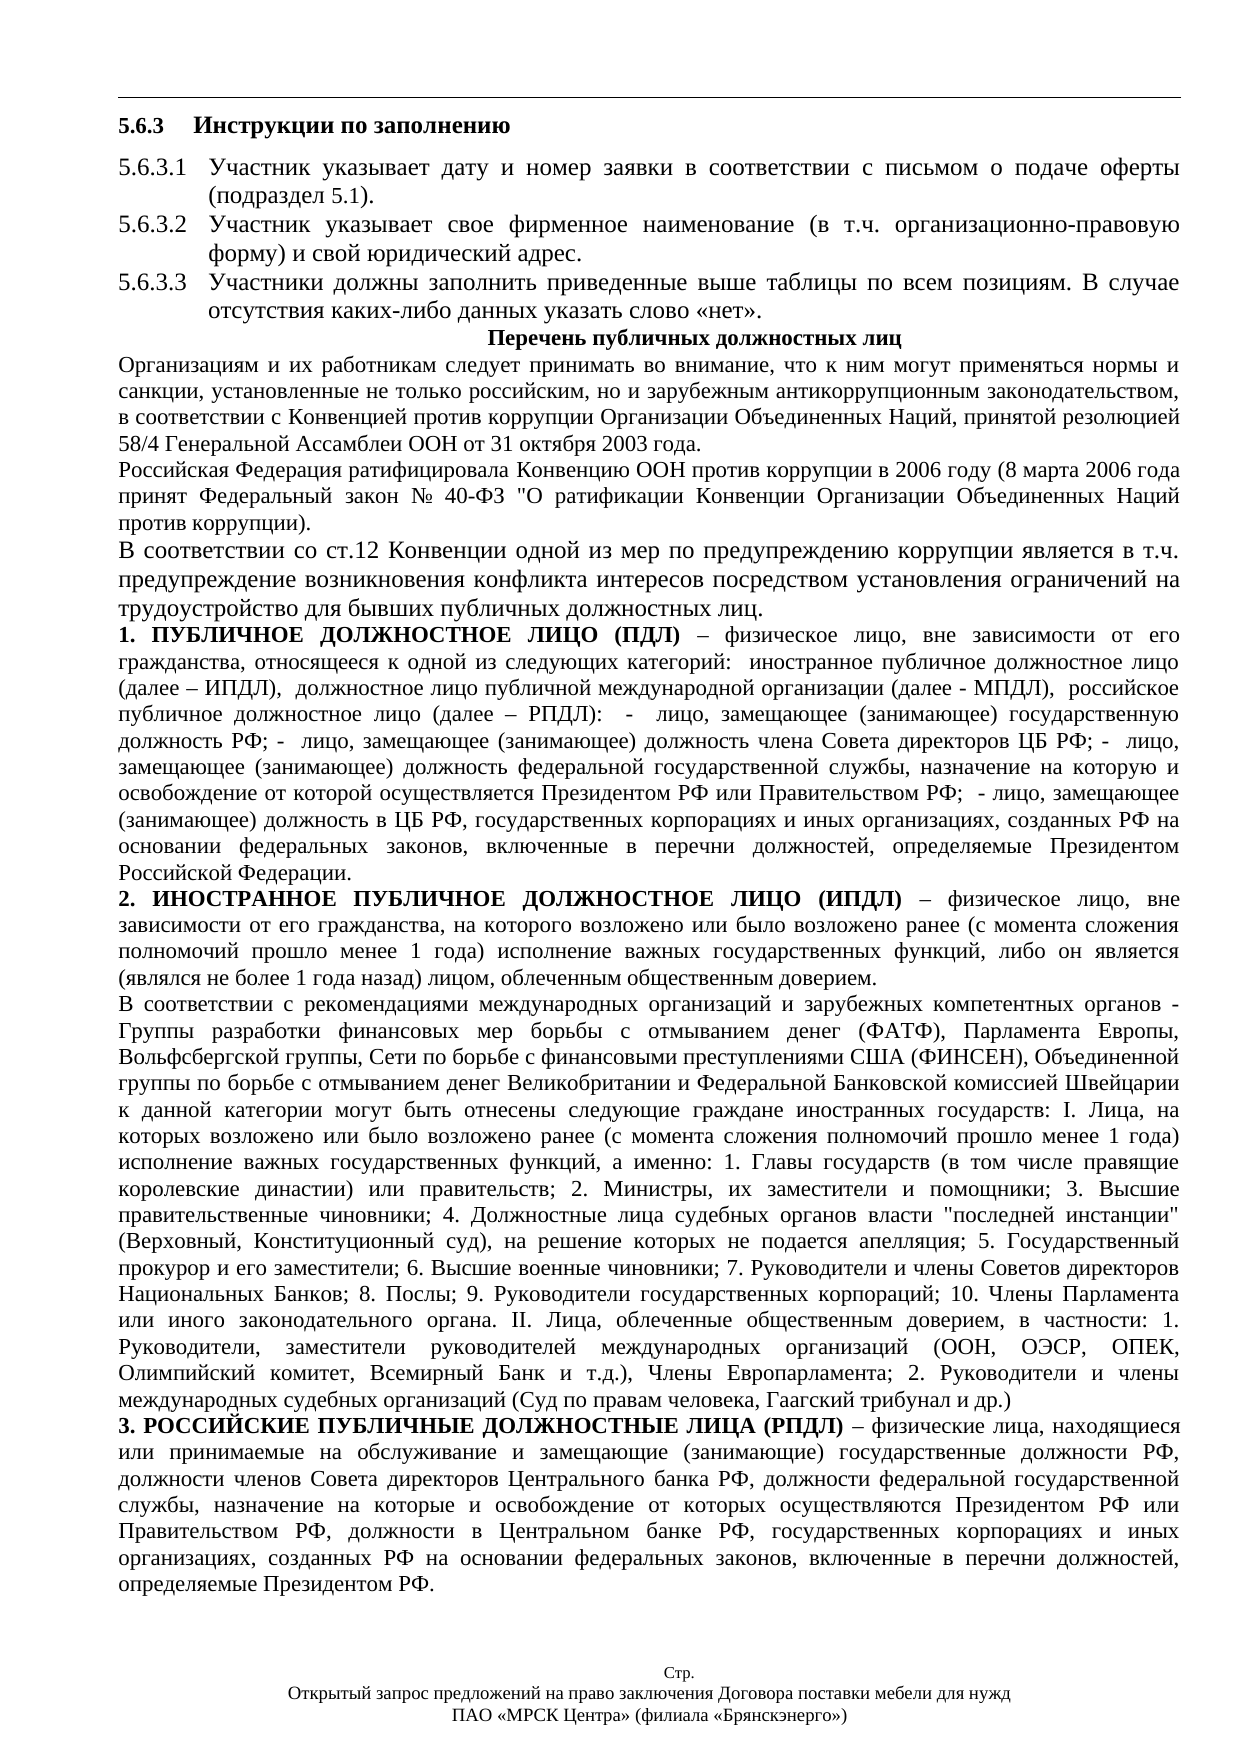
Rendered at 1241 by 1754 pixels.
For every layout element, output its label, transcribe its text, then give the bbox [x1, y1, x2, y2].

list Перечень публичных должностных лиц [208, 324, 1181, 351]
text 1. ПУБЛИЧНОЕ ДОЛЖНОСТНОЕ ЛИЦО (ПДЛ) – физическое лицо, вне зависимости от его гражданства, относящееся к одной из следующих категорий: иностранное публичное должностное лицо (далее – ИПДЛ), должностное лицо публичной международной организации (далее - МПДЛ), российское публичное должностное лицо (далее – РПДЛ): - лицо, замещающее (занимающее) государственную должность РФ; - лицо, замещающее (занимающее) должность члена Совета директоров ЦБ РФ; - лицо, замещающее (занимающее) должность федеральной государственной службы, назначение на которую и освобождение от которой осуществляется Президентом РФ или Правительством РФ; - лицо, замещающее (занимающее) должность в ЦБ РФ, государственных корпорациях и иных организациях, созданных РФ на основании федеральных законов, включенные в перечни должностей, определяемые Президентом Российской Федерации. [118, 621, 1181, 885]
text В соответствии с рекомендациями международных организаций и зарубежных компетентных органов - Группы разработки финансовых мер борьбы с отмыванием денег (ФАТФ), Парламента Европы, Вольфсбергской группы, Сети по борьбе с финансовыми преступлениями США (ФИНСЕН), Объединенной группы по борьбе с отмыванием денег Великобритании и Федеральной Банковской комиссией Швейцарии к данной категории могут быть отнесены следующие граждане иностранных государств: I. Лица, на которых возложено или было возложено ранее (с момента сложения полномочий прошло менее 1 года) исполнение важных государственных функций, а именно: 1. Главы государств (в том числе правящие королевские династии) или правительств; 2. Министры, их заместители и помощники; 3. Высшие правительственные чиновники; 4. Должностные лица судебных органов власти "последней инстанции" (Верховный, Конституционный суд), на решение которых не подается апелляция; 5. Государственный прокурор и его заместители; 6. Высшие военные чиновники; 7. Руководители и члены Советов директоров Национальных Банков; 8. Послы; 9. Руководители государственных корпораций; 10. Члены Парламента или иного законодательного органа. II. Лица, облеченные общественным доверием, в частности: 1. Руководители, заместители руководителей международных организаций (ООН, ОЭСР, ОПЕК, Олимпийский комитет, Всемирный Банк и т.д.), Члены Европарламента; 2. Руководители и члены международных судебных организаций (Суд по правам человека, Гаагский трибунал и др.) [118, 990, 1181, 1412]
list Участники должны заполнить приведенные выше таблицы по всем позициям. В случае отсутствия каких-либо данных указать слово «нет». [118, 267, 1181, 324]
text 2. ИНОСТРАННОЕ ПУБЛИЧНОЕ ДОЛЖНОСТНОЕ ЛИЦО (ИПДЛ) – физическое лицо, вне зависимости от его гражданства, на которого возложено или было возложено ранее (с момента сложения полномочий прошло менее 1 года) исполнение важных государственных функций, либо он является (являлся не более 1 года назад) лицом, облеченным общественным доверием. [118, 885, 1181, 990]
list Участник указывает дату и номер заявки в соответствии с письмом о подаче оферты (подраздел 5.1). [118, 152, 1181, 209]
list Участник указывает свое фирменное наименование (в т.ч. организационно-правовую форму) и свой юридический адрес. [118, 209, 1181, 267]
text Российская Федерация ратифицировала Конвенцию ООН против коррупции в 2006 году (8 марта 2006 года принят Федеральный закон № 40-ФЗ "О ратификации Конвенции Организации Объединенных Наций против коррупции). [118, 456, 1181, 535]
text В соответствии со ст.12 Конвенции одной из мер по предупреждению коррупции является в т.ч. предупреждение возникновения конфликта интересов посредством установления ограничений на трудоустройство для бывших публичных должностных лиц. [118, 535, 1181, 621]
subtitle Инструкции по заполнению [118, 111, 1181, 139]
text 3. РОССИЙСКИЕ ПУБЛИЧНЫЕ ДОЛЖНОСТНЫЕ ЛИЦА (РПДЛ) – физические лица, находящиеся или принимаемые на обслуживание и замещающие (занимающие) государственные должности РФ, должности членов Совета директоров Центрального банка РФ, должности федеральной государственной службы, назначение на которые и освобождение от которых осуществляются Президентом РФ или Правительством РФ, должности в Центральном банке РФ, государственных корпорациях и иных организациях, созданных РФ на основании федеральных законов, включенные в перечни должностей, определяемые Президентом РФ. [118, 1412, 1181, 1596]
text Организациям и их работникам следует принимать во внимание, что к ним могут применяться нормы и санкции, установленные не только российским, но и зарубежным антикоррупционным законодательством, в соответствии с Конвенцией против коррупции Организации Объединенных Наций, принятой резолюцией 58/4 Генеральной Ассамблеи ООН от 31 октября 2003 года. [118, 351, 1181, 456]
